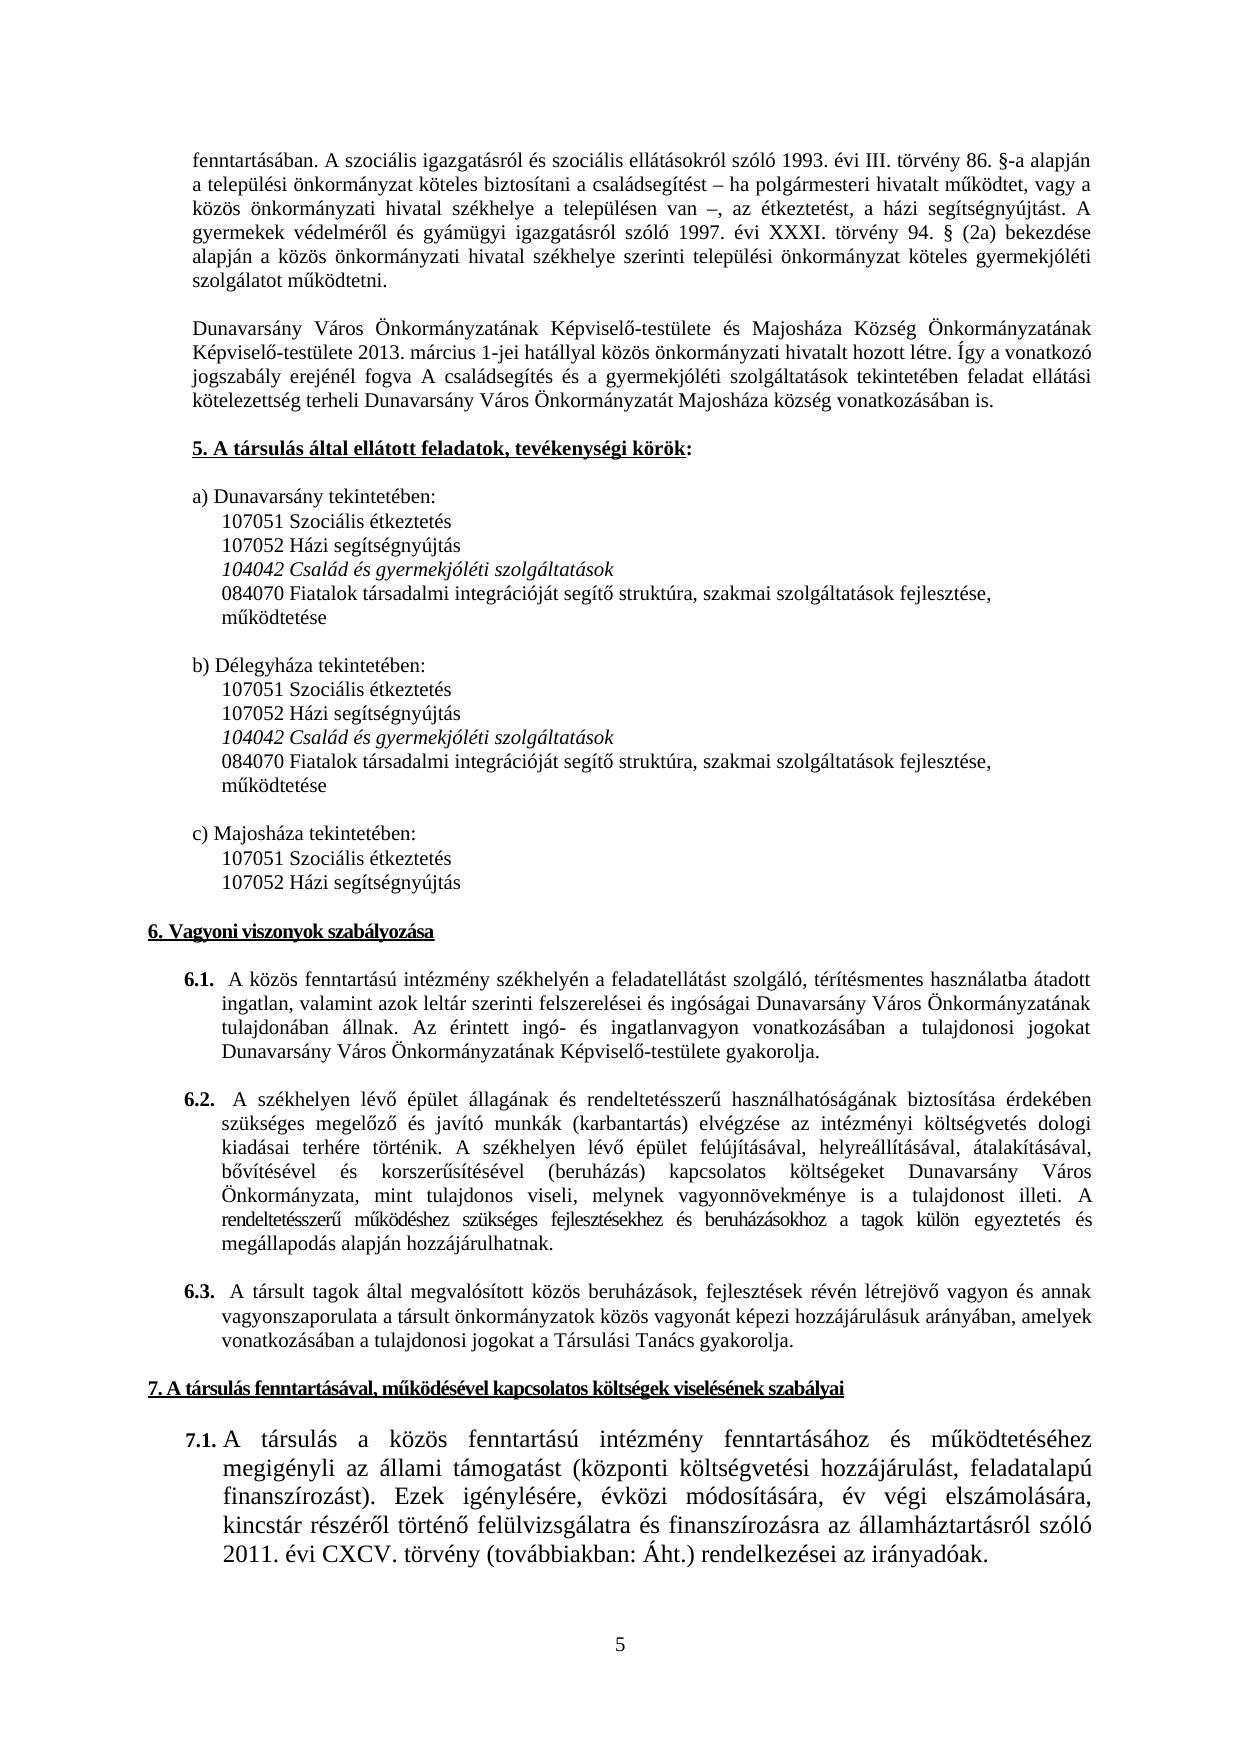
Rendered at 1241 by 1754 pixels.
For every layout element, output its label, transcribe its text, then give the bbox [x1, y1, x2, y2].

text 5. A társulás által ellátott feladatok, tevékenységi körök: [192, 436, 1093, 460]
text 6. Vagyoni viszonyok szabályozása [148, 918, 1093, 943]
text 104042 Család és gyermekjóléti szolgáltatások [221, 725, 1093, 749]
list A társulás a közös fenntartású intézmény fenntartásához és működtetéséhez megigényli az állami támogatást (központi költségvetési hozzájárulást, feladatalapú finanszírozást). Ezek igénylésére, évközi módosítására, év végi elszámolására, kincstár részéről történő felülvizsgálatra és finanszírozásra az államháztartásról szóló 2011. évi CXCV. törvény (továbbiakban: Áht.) rendelkezései az irányadóak. [185, 1424, 1093, 1568]
text c) Majosháza tekintetében: [192, 821, 1093, 845]
text 107052 Házi segítségnyújtás [221, 869, 1093, 894]
text 7. A társulás fenntartásával, működésével kapcsolatos költségek viselésének szabályai [148, 1376, 1093, 1400]
text 084070 Fiatalok társadalmi integrációját segítő struktúra, szakmai szolgáltatások fejlesztése, működtetése [221, 581, 1093, 629]
list A közös fenntartású intézmény székhelyén a feladatellátást szolgáló, térítésmentes használatba átadott ingatlan, valamint azok leltár szerinti felszerelései és ingóságai Dunavarsány Város Önkormányzatának tulajdonában állnak. Az érintett ingó- és ingatlanvagyon vonatkozásában a tulajdonosi jogokat Dunavarsány Város Önkormányzatának Képviselő-testülete gyakorolja. [184, 967, 1092, 1063]
text a) Dunavarsány tekintetében: [192, 484, 1093, 508]
text b) Délegyháza tekintetében: [192, 653, 1093, 677]
text 107051 Szociális étkeztetés [221, 677, 1093, 701]
text 104042 Család és gyermekjóléti szolgáltatások [221, 557, 1093, 581]
list A társult tagok által megvalósított közös beruházások, fejlesztések révén létrejövő vagyon és annak vagyonszaporulata a társult önkormányzatok közös vagyonát képezi hozzájárulásuk arányában, amelyek vonatkozásában a tulajdonosi jogokat a Társulási Tanács gyakorolja. [184, 1279, 1093, 1352]
text 107051 Szociális étkeztetés [221, 845, 1093, 869]
text 107052 Házi segítségnyújtás [221, 533, 1093, 557]
list A székhelyen lévő épület állagának és rendeltetésszerű használhatóságának biztosítása érdekében szükséges megelőző és javító munkák (karbantartás) elvégzése az intézményi költségvetés dologi kiadásai terhére történik. A székhelyen lévő épület felújításával, helyreállításával, átalakításával, bővítésével és korszerűsítésével (beruházás) kapcsolatos költségeket Dunavarsány Város Önkormányzata, mint tulajdonos viseli, melynek vagyonnövekménye is a tulajdonost illeti. A rendeltetésszerű működéshez szükséges fejlesztésekhez és beruházásokhoz a tagok külön egyeztetés és megállapodás alapján hozzájárulhatnak. [184, 1087, 1093, 1255]
text 084070 Fiatalok társadalmi integrációját segítő struktúra, szakmai szolgáltatások fejlesztése, működtetése [221, 749, 1093, 797]
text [192, 148, 1093, 292]
text 107051 Szociális étkeztetés [221, 508, 1093, 533]
text 107052 Házi segítségnyújtás [221, 701, 1093, 725]
text Dunavarsány Város Önkormányzatának Képviselő-testülete és Majosháza Község Önkormányzatának Képviselő-testülete 2013. március 1-jei hatállyal közös önkormányzati hivatalt hozott létre. Így a vonatkozó jogszabály erejénél fogva A családsegítés és a gyermekjóléti szolgáltatások tekintetében feladat ellátási kötelezettség terheli Dunavarsány Város Önkormányzatát Majosháza község vonatkozásában is. [192, 316, 1093, 412]
